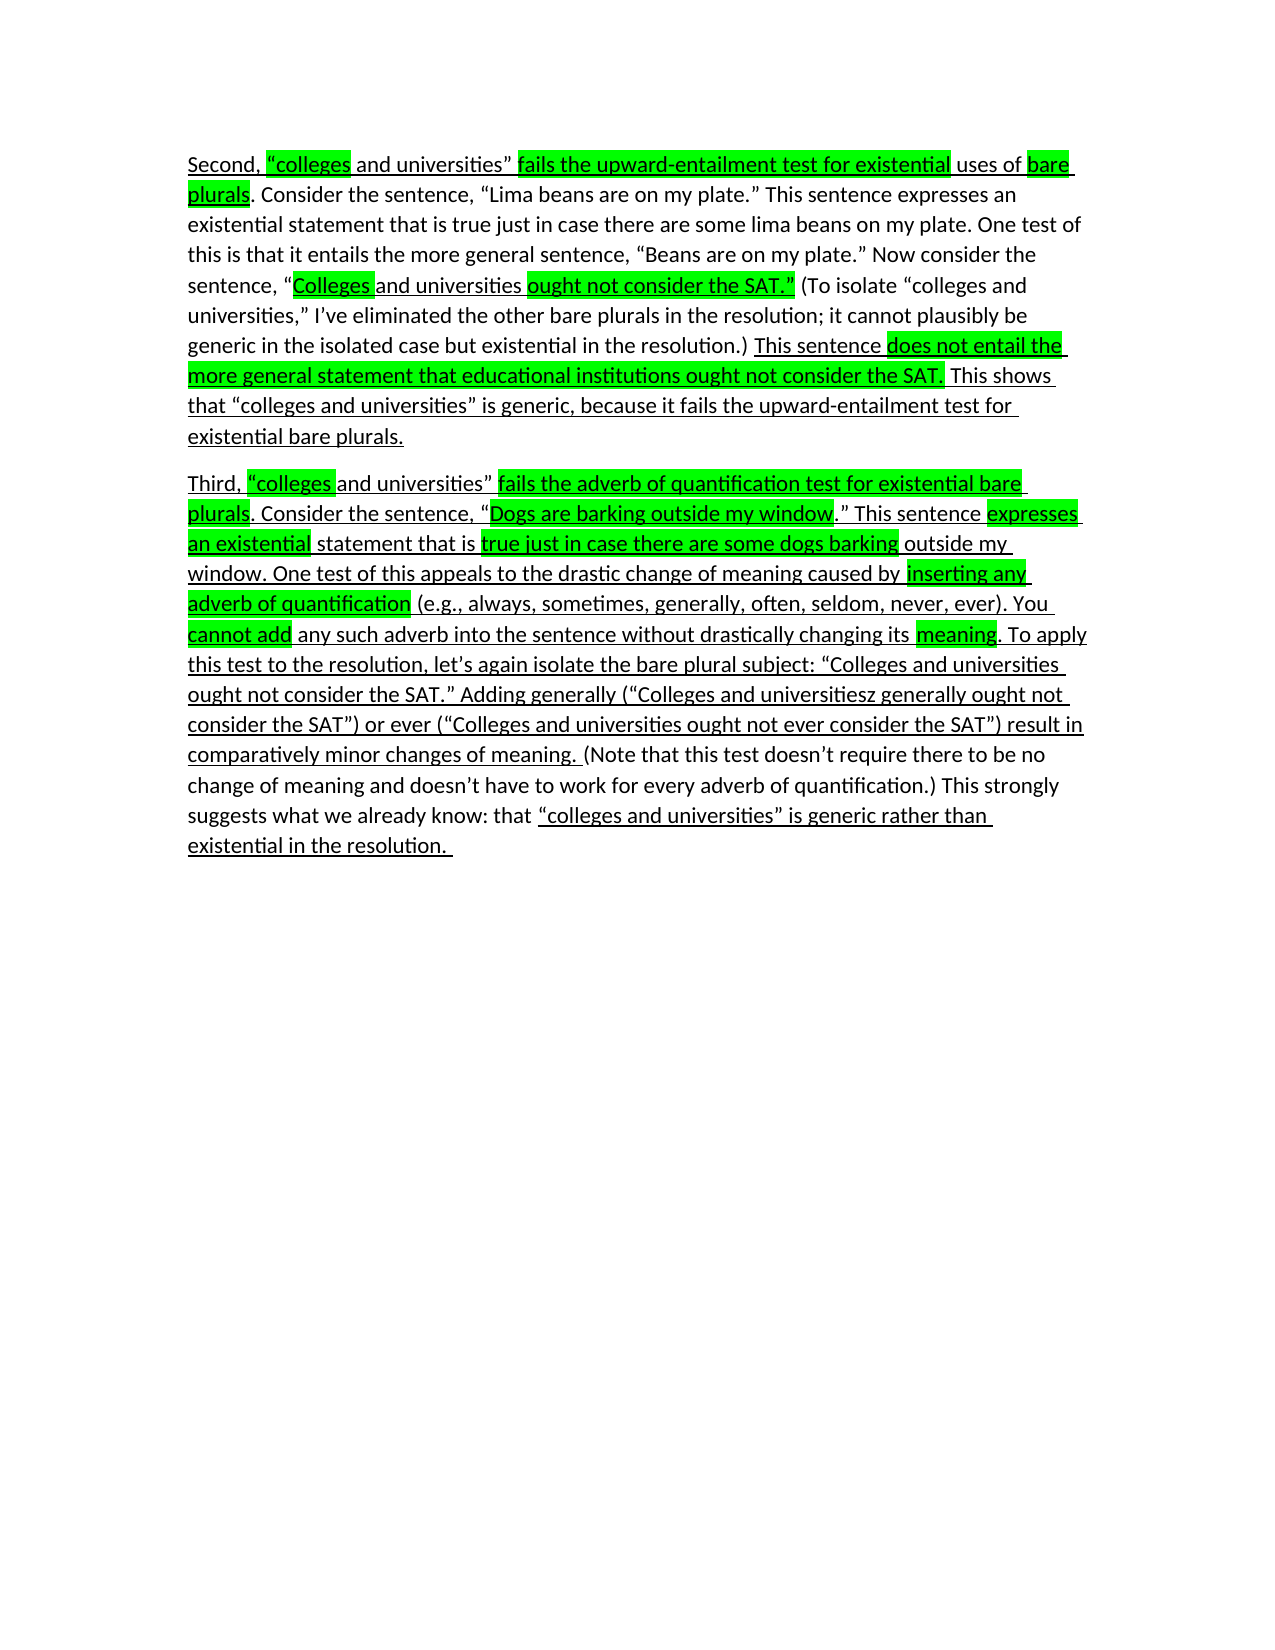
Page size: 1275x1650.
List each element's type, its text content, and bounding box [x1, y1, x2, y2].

text Second, “colleges and universities” fails the upward-entailment test for existential uses of bare plurals. Consider the sentence, “Lima beans are on my plate.” This sentence expresses an existential statement that is true just in case there are some lima beans on my plate. One test of this is that it entails the more general sentence, “Beans are on my plate.” Now consider the sentence, “Colleges and universities ought not consider the SAT.” (To isolate “colleges and universities,” I’ve eliminated the other bare plurals in the resolution; it cannot plausibly be generic in the isolated case but existential in the resolution.) This sentence does not entail the more general statement that educational institutions ought not consider the SAT. This shows that “colleges and universities” is generic, because it fails the upward-entailment test for existential bare plurals. [187, 150, 1087, 450]
text Third, “colleges and universities” fails the adverb of quantification test for existential bare plurals. Consider the sentence, “Dogs are barking outside my window.” This sentence expresses an existential statement that is true just in case there are some dogs barking outside my window. One test of this appeals to the drastic change of meaning caused by inserting any adverb of quantification (e.g., always, sometimes, generally, often, seldom, never, ever). You cannot add any such adverb into the sentence without drastically changing its meaning. To apply this test to the resolution, let’s again isolate the bare plural subject: “Colleges and universities ought not consider the SAT.” Adding generally (“Colleges and universitiesz generally ought not consider the SAT”) or ever (“Colleges and universities ought not ever consider the SAT”) result in comparatively minor changes of meaning. (Note that this test doesn’t require there to be no change of meaning and doesn’t have to work for every adverb of quantification.) This strongly suggests what we already know: that “colleges and universities” is generic rather than existential in the resolution. [187, 645, 1087, 859]
text Third, “colleges and universities” fails the adverb of quantification test for existential bare plurals. Consider the sentence, “Dogs are barking outside my window.” This sentence expresses an existential statement that is true just in case there are some dogs barking outside my window. One test of this appeals to the drastic change of meaning caused by inserting any adverb of quantification (e.g., always, sometimes, generally, often, seldom, never, ever). You cannot add any such adverb into the sentence without drastically changing its meaning. To apply this test to the resolution, let’s again isolate the bare plural subject: “Colleges and universities ought not consider the SAT.” Adding generally (“Colleges and universitiesz generally ought not consider the SAT”) or ever (“Colleges and universities ought not ever consider the SAT”) result in comparatively minor changes of meaning. (Note that this test doesn’t require there to be no change of meaning and doesn’t have to work for every adverb of quantification.) This strongly suggests what we already know: that “colleges and universities” is generic rather than existential in the resolution. [187, 469, 1087, 644]
